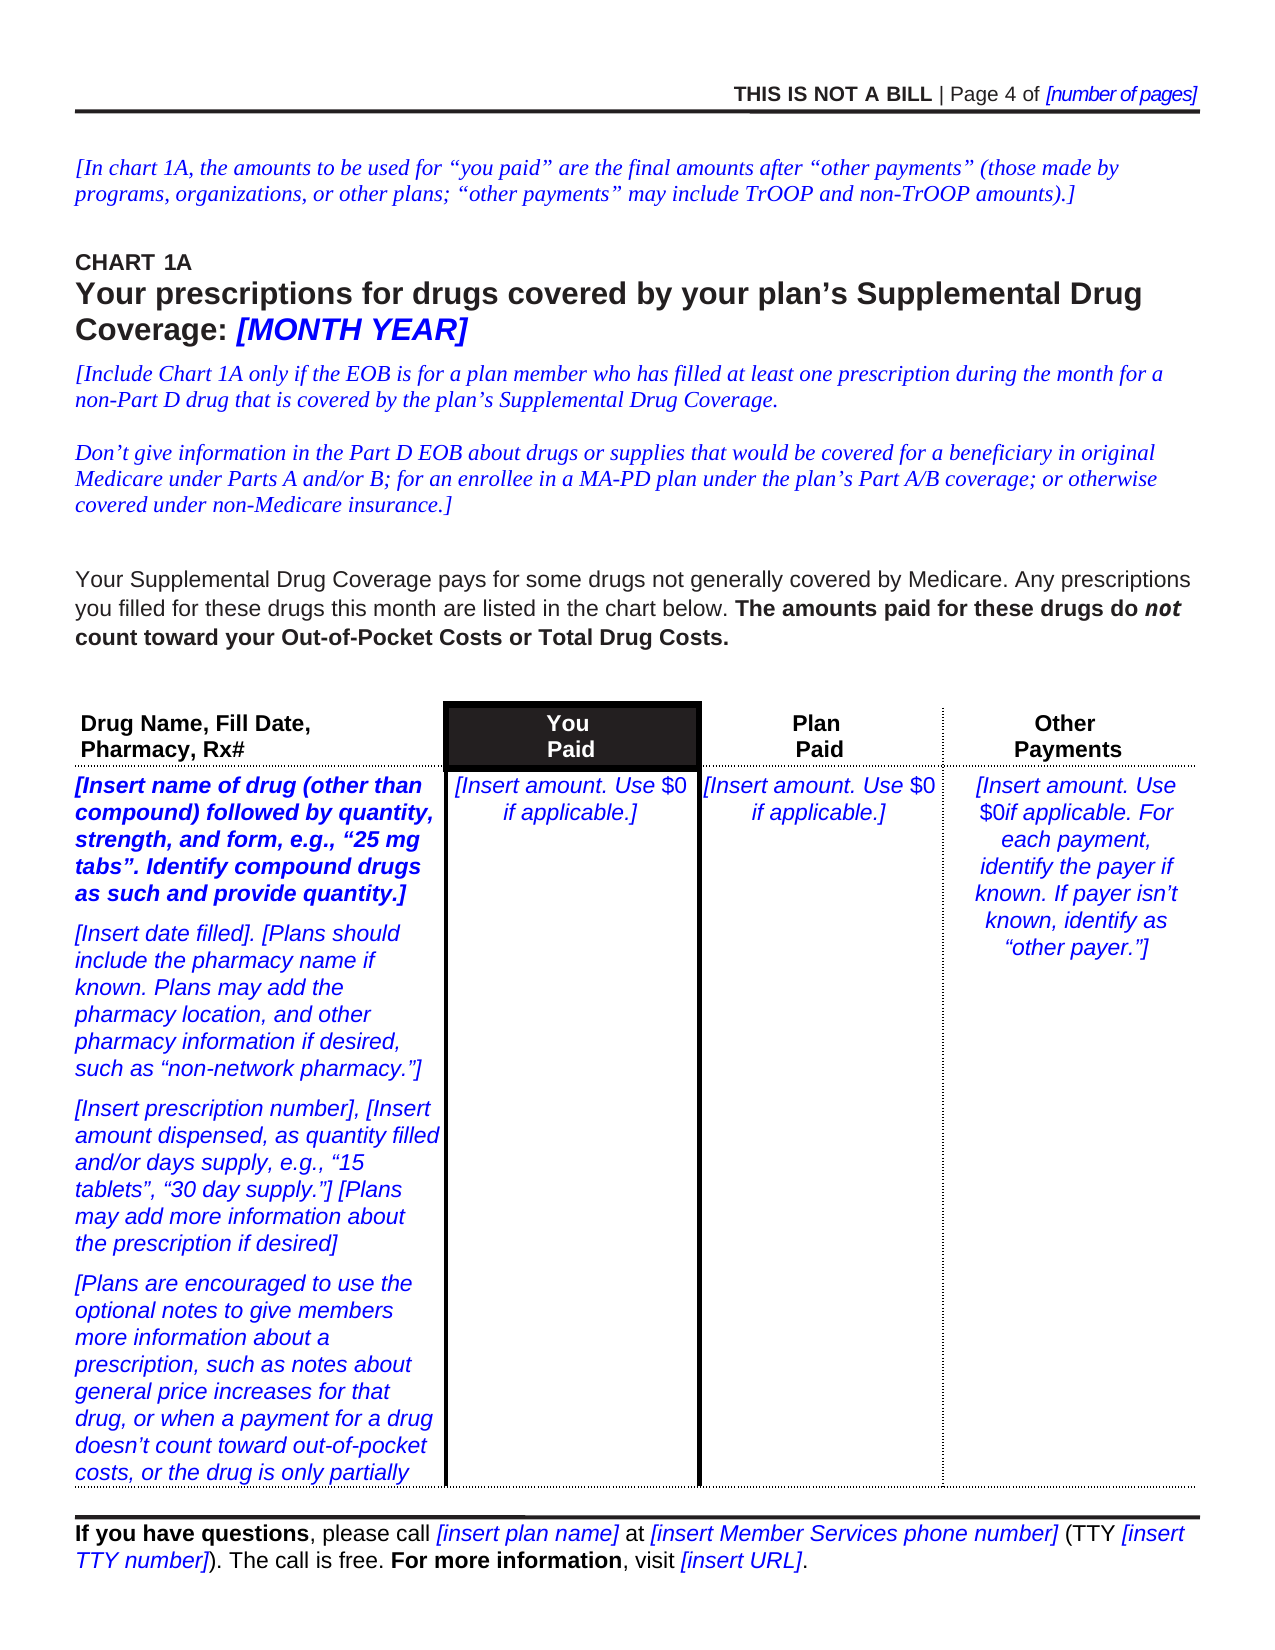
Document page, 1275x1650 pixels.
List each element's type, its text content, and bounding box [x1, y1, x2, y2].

text [Include Chart 1A only if the EOB is for a plan member who has filled at least one prescription during the month for a non-Part D drug that is covered by the plan’s Supplemental Drug Coverage. [75, 360, 1200, 412]
text Don’t give information in the Part D EOB about drugs or supplies that would be covered for a beneficiary in original Medicare under Parts A and/or B; for an enrollee in a MA-PD plan under the plan’s Part A/B coverage; or otherwise covered under non-Medicare insurance.] [75, 439, 1200, 518]
text [In chart 1A, the amounts to be used for “you paid” are the final amounts after “other payments” (those made by programs, organizations, or other plans; “other payments” may include TrOOP and non-TrOOP amounts).] [75, 154, 1200, 206]
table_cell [702, 765, 943, 1486]
table_header Plan Paid [702, 701, 943, 765]
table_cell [75, 765, 444, 1486]
table_header You Paid [449, 708, 696, 765]
table_header Drug Name, Fill Date, Pharmacy, Rx# [75, 701, 443, 765]
subtitle Your prescriptions for drugs covered by your plan’s Supplemental Drug Coverage: [MONTH YEAR] [75, 276, 1200, 347]
table_header Other Payments [943, 701, 1196, 765]
text Your Supplemental Drug Coverage pays for some drugs not generally covered by Medicare. Any prescriptions you filled for these drugs this month are listed in the chart below. The amounts paid for these drugs do not count toward your Out-of-Pocket Costs or Total Drug Costs. [75, 566, 1200, 650]
text CHART 1A [75, 248, 1200, 276]
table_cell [943, 765, 1196, 1486]
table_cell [448, 772, 697, 1486]
